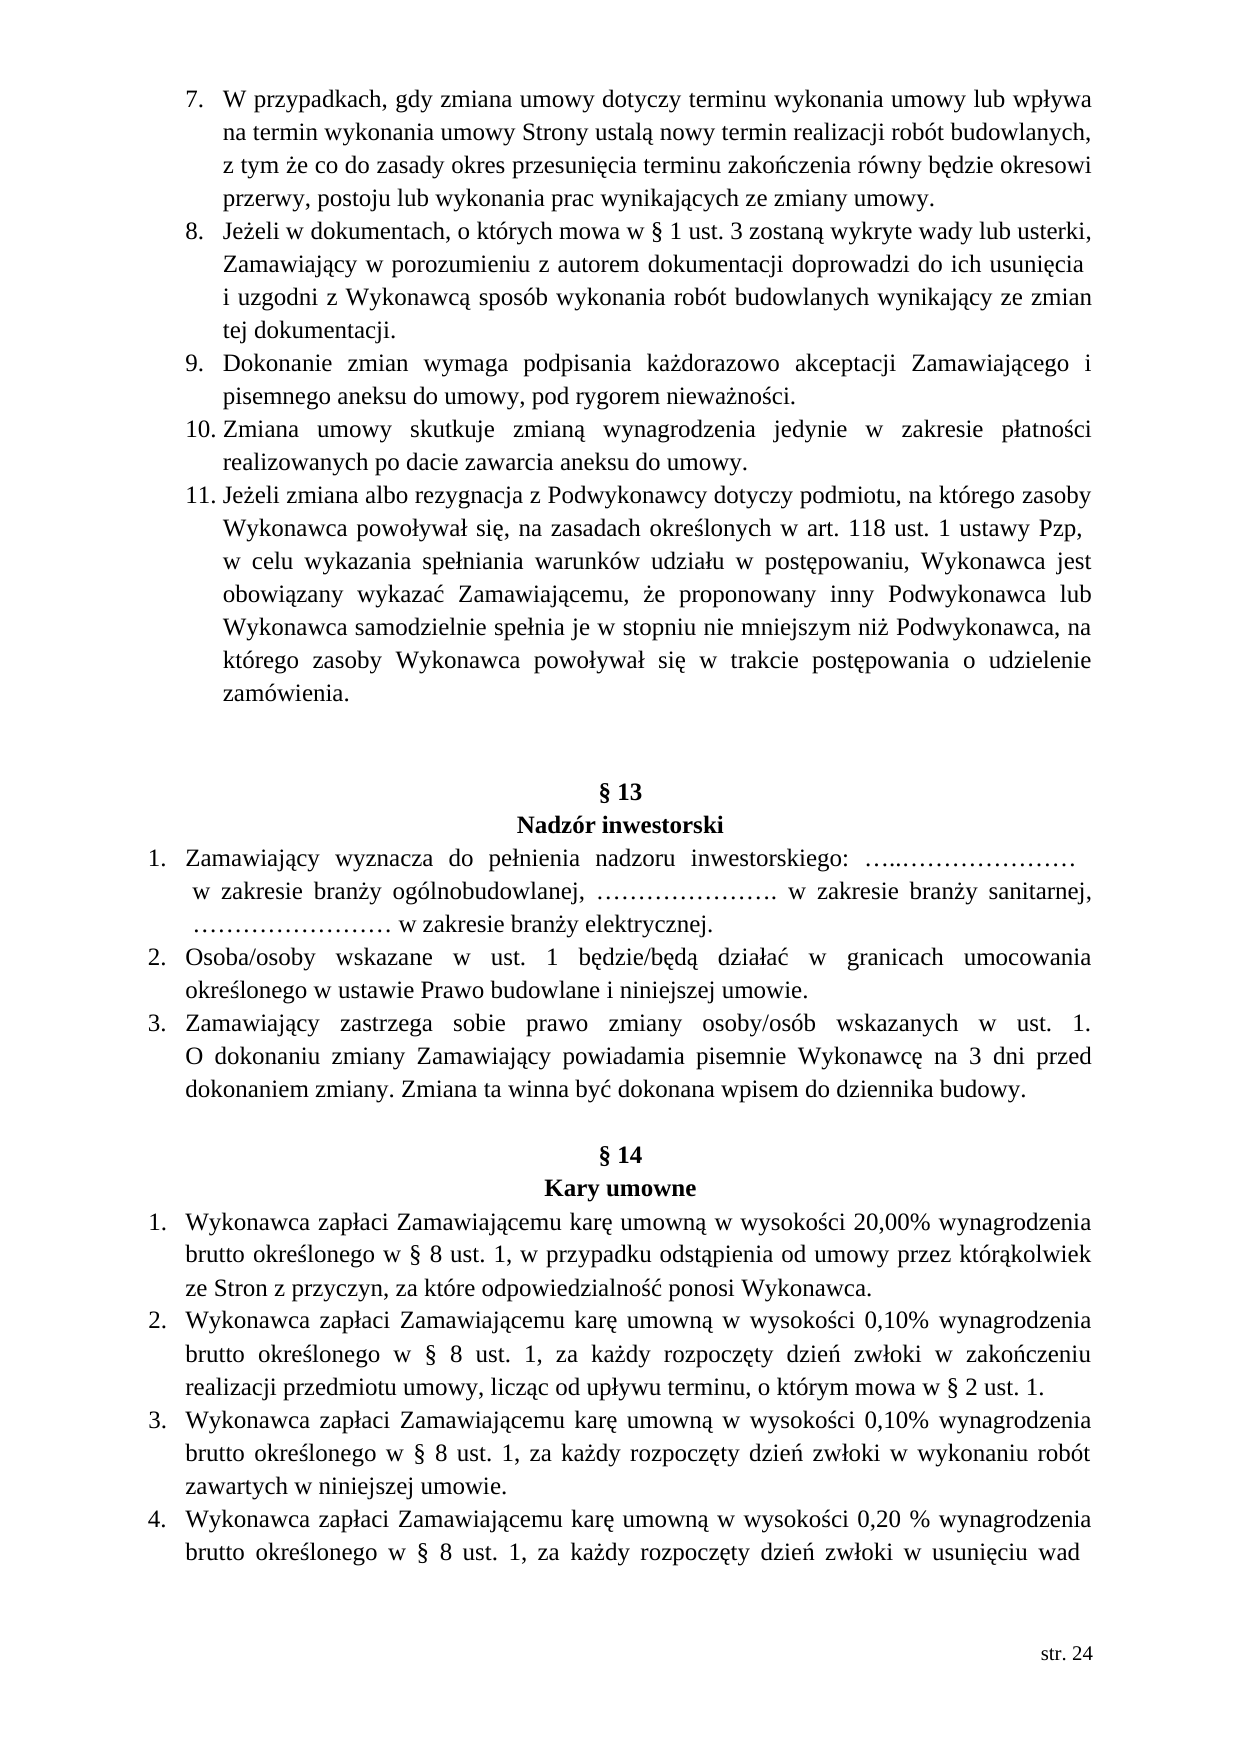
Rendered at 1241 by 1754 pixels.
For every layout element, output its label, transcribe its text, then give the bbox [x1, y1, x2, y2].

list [148, 1504, 1092, 1566]
list Wykonawca zapłaci Zamawiającemu karę umowną w wysokości 0,10% wynagrodzenia brutto określonego w § 8 ust. 1, za każdy rozpoczęty dzień zwłoki w wykonaniu robót zawartych w niniejszej umowie. [148, 1405, 1092, 1499]
list Jeżeli zmiana albo rezygnacja z Podwykonawcy dotyczy podmiotu, na którego zasoby Wykonawca powoływał się, na zasadach określonych w art. 118 ust. 1 ustawy Pzp, w celu wykazania spełniania warunków udziału w postępowaniu, Wykonawca jest obowiązany wykazać Zamawiającemu, że proponowany inny Podwykonawca lub Wykonawca samodzielnie spełnia je w stopniu nie mniejszym niż Podwykonawca, na którego zasoby Wykonawca powoływał się w trakcie postępowania o udzielenie zamówienia. [185, 480, 1092, 707]
list Jeżeli w dokumentach, o których mowa w § 1 ust. 3 zostaną wykryte wady lub usterki, Zamawiający w porozumieniu z autorem dokumentacji doprowadzi do ich usunięcia i uzgodni z Wykonawcą sposób wykonania robót budowlanych wynikający ze zmian tej dokumentacji. [185, 216, 1092, 344]
text Kary umowne [148, 1173, 1092, 1202]
text Nadzór inwestorski [148, 810, 1092, 839]
list W przypadkach, gdy zmiana umowy dotyczy terminu wykonania umowy lub wpływa na termin wykonania umowy Strony ustalą nowy termin realizacji robót budowlanych, z tym że co do zasady okres przesunięcia terminu zakończenia równy będzie okresowi przerwy, postoju lub wykonania prac wynikających ze zmiany umowy. [185, 84, 1092, 212]
list Zamawiający zastrzega sobie prawo zmiany osoby/osób wskazanych w ust. 1. O dokonaniu zmiany Zamawiający powiadamia pisemnie Wykonawcę na 3 dni przed dokonaniem zmiany. Zmiana ta winna być dokonana wpisem do dziennika budowy. [148, 1008, 1092, 1103]
list Wykonawca zapłaci Zamawiającemu karę umowną w wysokości 20,00% wynagrodzenia brutto określonego w § 8 ust. 1, w przypadku odstąpienia od umowy przez którąkolwiek ze Stron z przyczyn, za które odpowiedzialność ponosi Wykonawca. [148, 1207, 1092, 1301]
list Dokonanie zmian wymaga podpisania każdorazowo akceptacji Zamawiającego i pisemnego aneksu do umowy, pod rygorem nieważności. [185, 348, 1092, 410]
list Wykonawca zapłaci Zamawiającemu karę umowną w wysokości 0,10% wynagrodzenia brutto określonego w § 8 ust. 1, za każdy rozpoczęty dzień zwłoki w zakończeniu realizacji przedmiotu umowy, licząc od upływu terminu, o którym mowa w § 2 ust. 1. [148, 1306, 1092, 1400]
text § 14 [148, 1141, 1092, 1169]
list Osoba/osoby wskazane w ust. 1 będzie/będą działać w granicach umocowania określonego w ustawie Prawo budowlane i niniejszej umowie. [148, 942, 1092, 1004]
list Zmiana umowy skutkuje zmianą wynagrodzenia jedynie w zakresie płatności realizowanych po dacie zawarcia aneksu do umowy. [185, 414, 1092, 476]
list Zamawiający wyznacza do pełnienia nadzoru inwestorskiego: …..………………… w zakresie branży ogólnobudowlanej, …………………. w zakresie branży sanitarnej, …………………… w zakresie branży elektrycznej. [148, 843, 1092, 938]
text § 13 [148, 777, 1092, 806]
